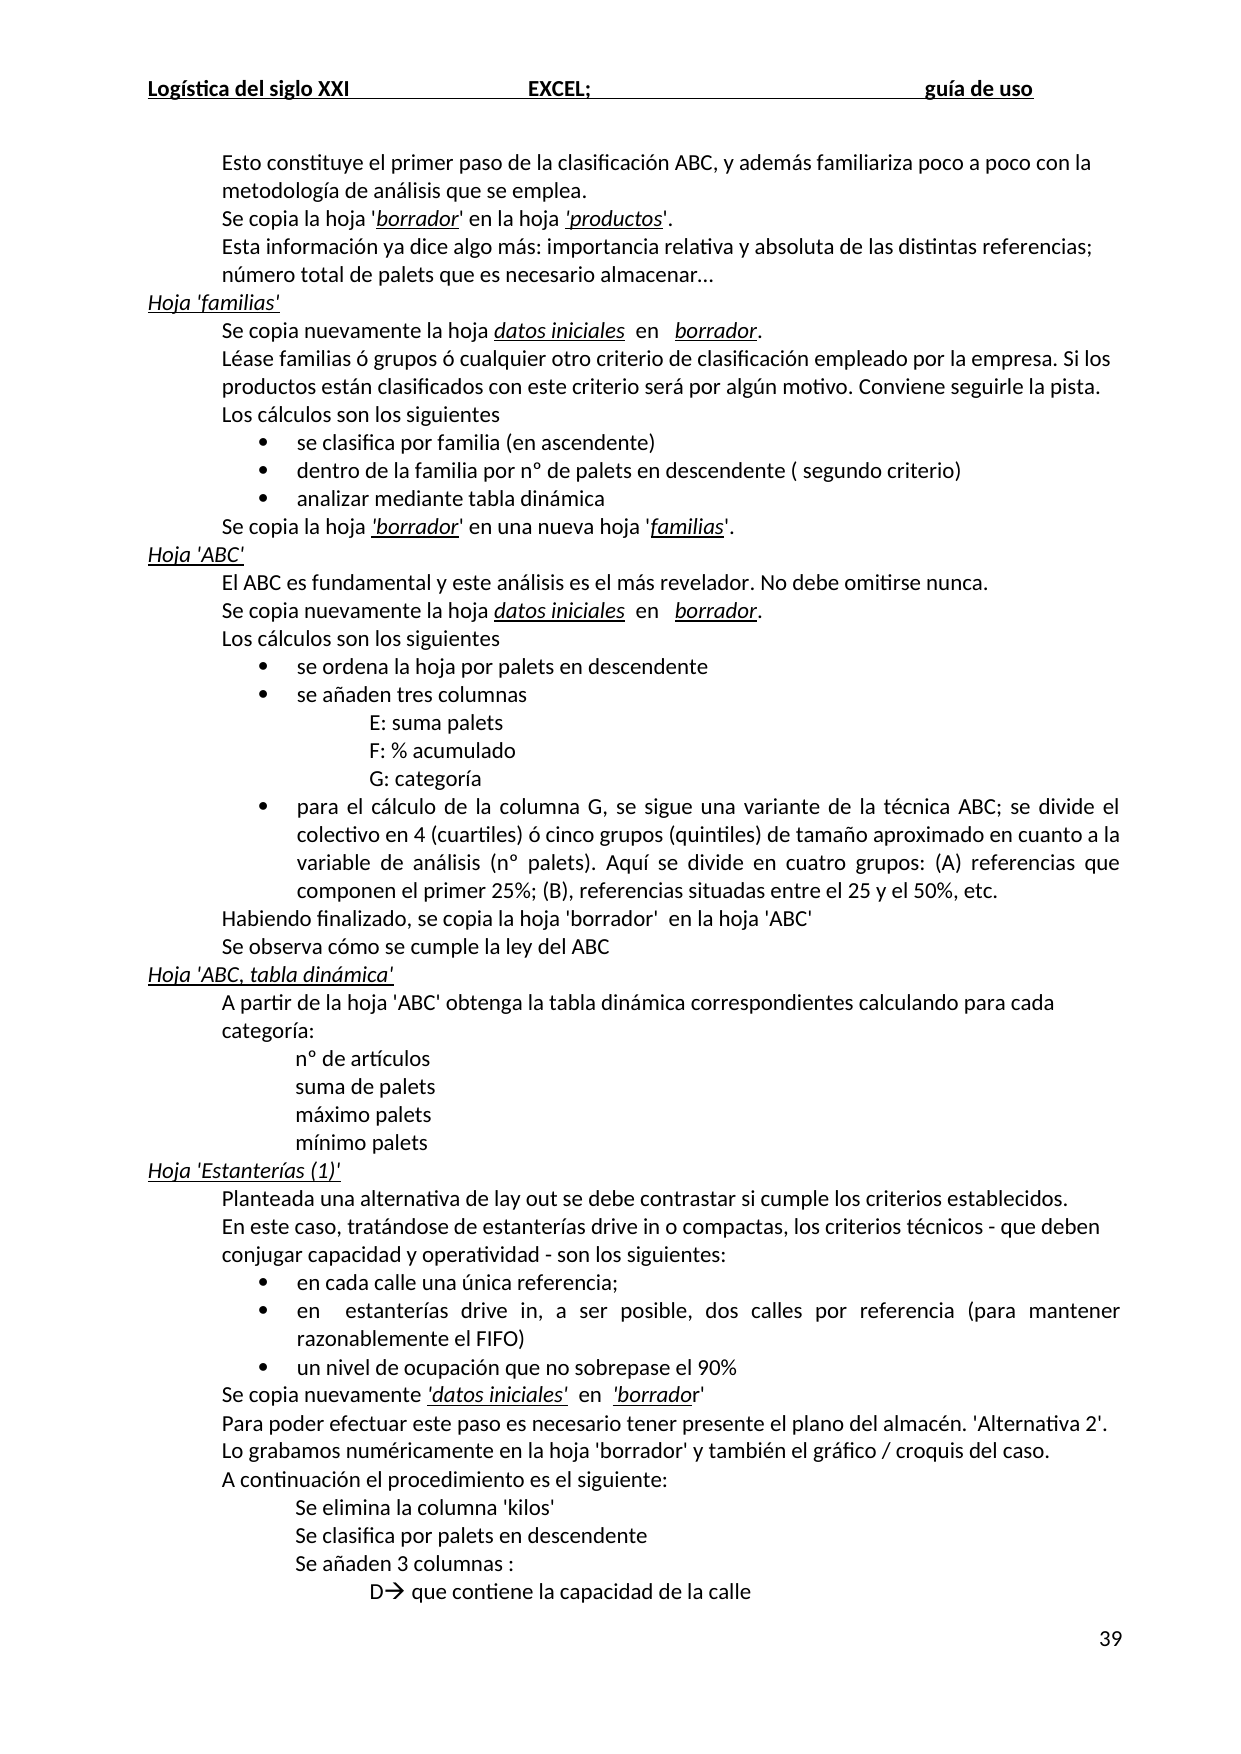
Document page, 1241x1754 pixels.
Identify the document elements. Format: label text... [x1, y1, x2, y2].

list se clasifica por familia (en ascendente) [259, 428, 1122, 456]
text E: suma palets [369, 708, 1122, 736]
list en estanterías drive in, a ser posible, dos calles por referencia (para mantener razonablemente el FIFO) [259, 1297, 1122, 1353]
text Hoja 'ABC, tabla dinámica' [148, 960, 1122, 988]
text Se copia nuevamente la hoja datos iniciales en borrador. [222, 596, 1122, 624]
list analizar mediante tabla dinámica [259, 484, 1122, 512]
text F: % acumulado [369, 736, 1122, 764]
text Para poder efectuar este paso es necesario tener presente el plano del almacén. 'Alternativa 2'. [222, 1409, 1122, 1437]
text A partir de la hoja 'ABC' obtenga la tabla dinámica correspondientes calculando para cada categoría: [222, 988, 1122, 1044]
text Se observa cómo se cumple la ley del ABC [222, 932, 1122, 960]
text Se clasifica por palets en descendente [222, 1521, 1122, 1549]
text Hoja 'ABC' [148, 540, 1122, 568]
text Se copia la hoja 'borrador' en una nueva hoja 'familias'. [222, 512, 1122, 540]
text Se copia la hoja 'borrador' en la hoja 'productos'. [222, 204, 1122, 232]
text G: categoría [369, 764, 1122, 792]
text Hoja 'familias' [148, 288, 1122, 316]
text mínimo palets [222, 1128, 1122, 1156]
text Los cálculos son los siguientes [222, 624, 1122, 652]
text D que contiene la capacidad de la calle [369, 1577, 1122, 1605]
text Hoja 'Estanterías (1)' [148, 1156, 1122, 1184]
list en cada calle una única referencia; [259, 1268, 1122, 1297]
text Los cálculos son los siguientes [222, 400, 1122, 428]
text Habiendo finalizado, se copia la hoja 'borrador' en la hoja 'ABC' [222, 904, 1122, 932]
text suma de palets [222, 1072, 1122, 1100]
text Esto constituye el primer paso de la clasificación ABC, y además familiariza poco a poco con la metodología de análisis que se emplea. [222, 148, 1122, 204]
text Se añaden 3 columnas : [184, 1549, 1122, 1577]
text Esta información ya dice algo más: importancia relativa y absoluta de las distintas referencias; número total de palets que es necesario almacenar… [222, 232, 1122, 288]
text A continuación el procedimiento es el siguiente: [222, 1465, 1122, 1493]
list se añaden tres columnas [259, 680, 1122, 708]
text Léase familias ó grupos ó cualquier otro criterio de clasificación empleado por la empresa. Si los productos están clasificados con este criterio será por algún motivo. Conviene seguirle la pista. [222, 344, 1122, 400]
list un nivel de ocupación que no sobrepase el 90% [259, 1353, 1122, 1381]
text El ABC es fundamental y este análisis es el más revelador. No debe omitirse nunca. [222, 568, 1122, 596]
list dentro de la familia por nº de palets en descendente ( segundo criterio) [259, 456, 1122, 484]
text Lo grabamos numéricamente en la hoja 'borrador' y también el gráfico / croquis del caso. [222, 1437, 1122, 1465]
text máximo palets [222, 1100, 1122, 1128]
text Se copia nuevamente la hoja datos iniciales en borrador. [222, 316, 1122, 344]
list se ordena la hoja por palets en descendente [259, 652, 1122, 680]
text En este caso, tratándose de estanterías drive in o compactas, los criterios técnicos - que deben conjugar capacidad y operatividad - son los siguientes: [222, 1212, 1122, 1268]
text Se copia nuevamente 'datos iniciales' en 'borrador' [222, 1381, 1122, 1409]
text nº de artículos [222, 1044, 1122, 1072]
list para el cálculo de la columna G, se sigue una variante de la técnica ABC; se divide el colectivo en 4 (cuartiles) ó cinco grupos (quintiles) de tamaño aproximado en cuanto a la variable de análisis (nº palets). Aquí se divide en cuatro grupos: (A) referencias que componen el primer 25%; (B), referencias situadas entre el 25 y el 50%, etc. [259, 792, 1122, 904]
text Planteada una alternativa de lay out se debe contrastar si cumple los criterios establecidos. [222, 1184, 1122, 1212]
text Se elimina la columna 'kilos' [222, 1493, 1122, 1521]
